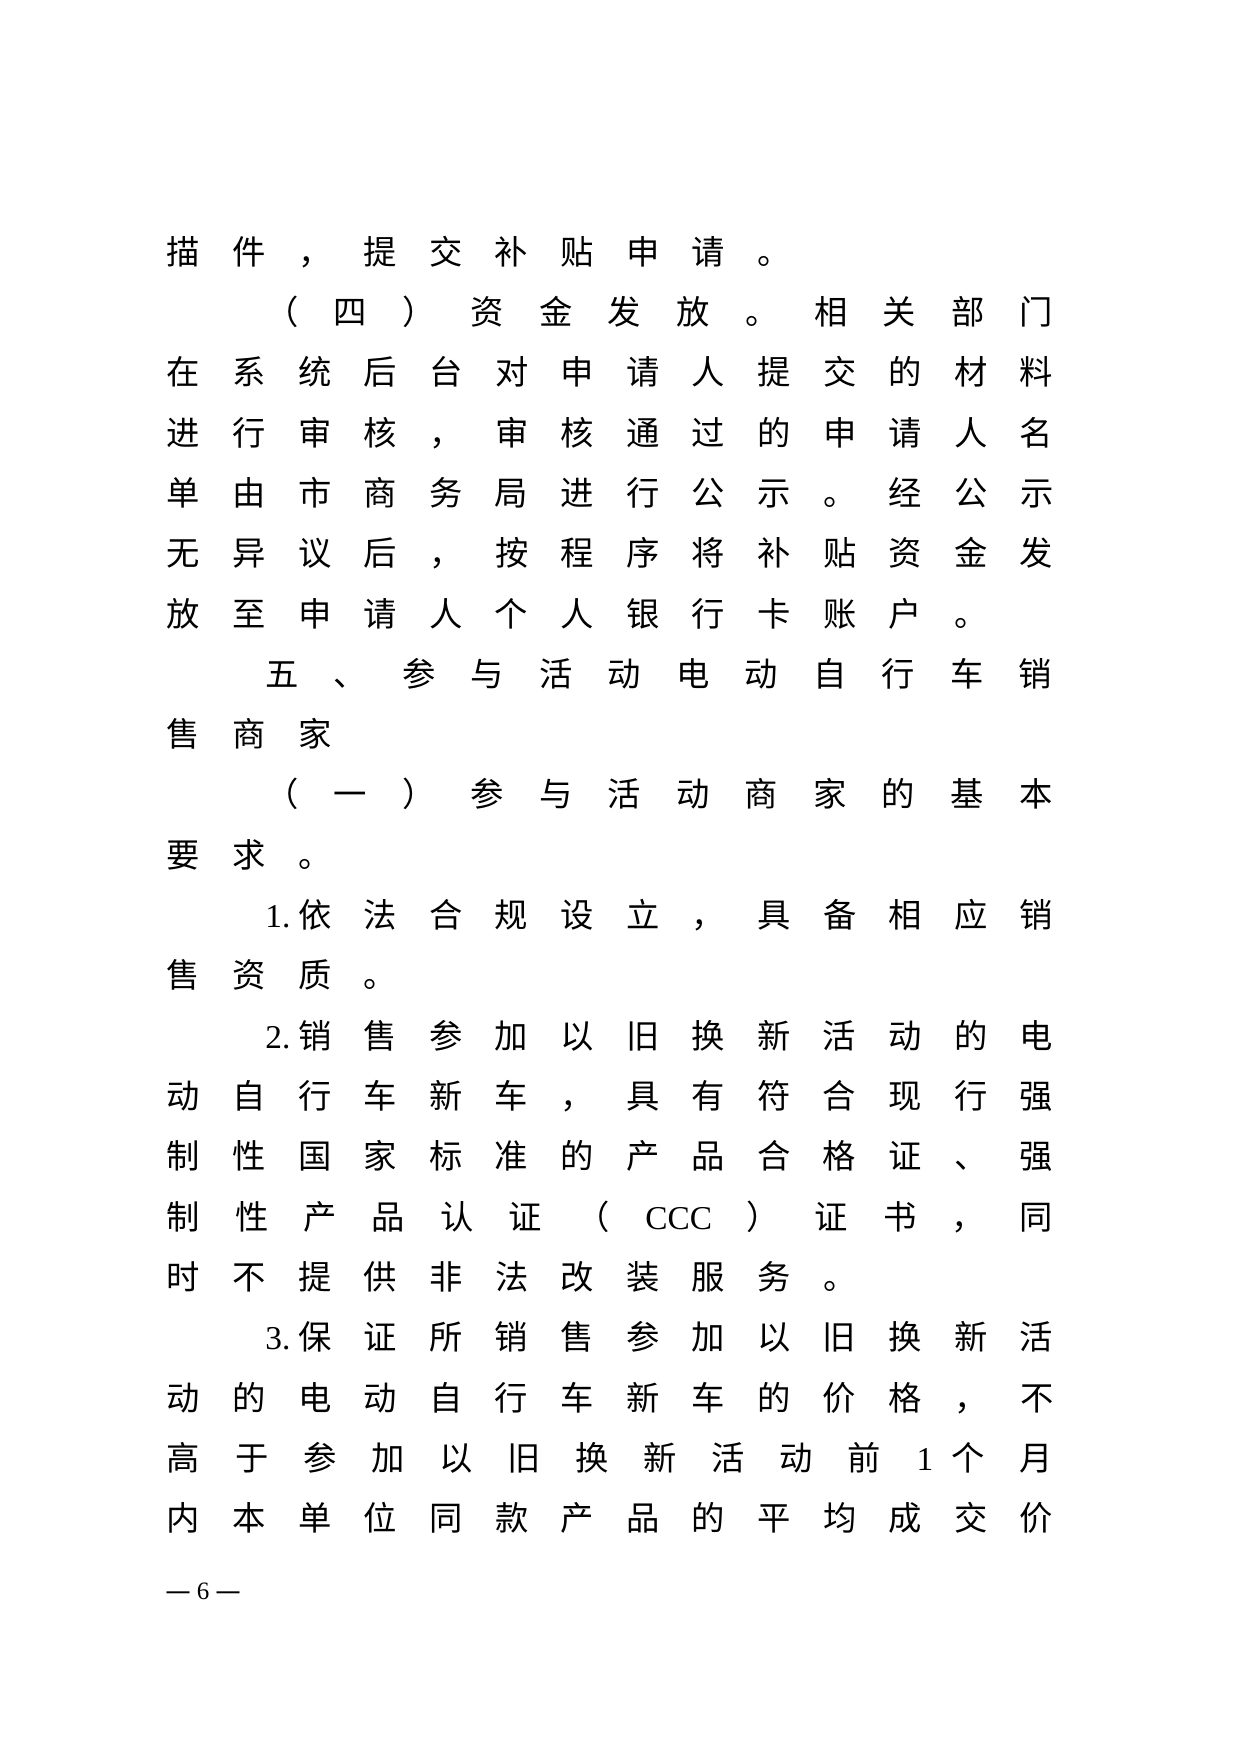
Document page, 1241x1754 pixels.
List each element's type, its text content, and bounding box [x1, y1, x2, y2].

text （一）参与活动商家的基本要求。 [167, 762, 1085, 883]
text 1.依法合规设立，具备相应销售资质。 [167, 883, 1085, 1003]
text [167, 1305, 1085, 1546]
text 2.销售参加以旧换新活动的电动自行车新车，具有符合现行强制性国家标准的产品合格证、强制性产品认证（CCC）证书，同时不提供非法改装服务。 [167, 1003, 1085, 1305]
text 五、参与活动电动自行车销售商家 [167, 642, 1085, 762]
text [167, 219, 1085, 280]
text （四）资金发放。相关部门在系统后台对申请人提交的材料进行审核，审核通过的申请人名单由市商务局进行公示。经公示无异议后，按程序将补贴资金发放至申请人个人银行卡账户。 [167, 280, 1085, 642]
